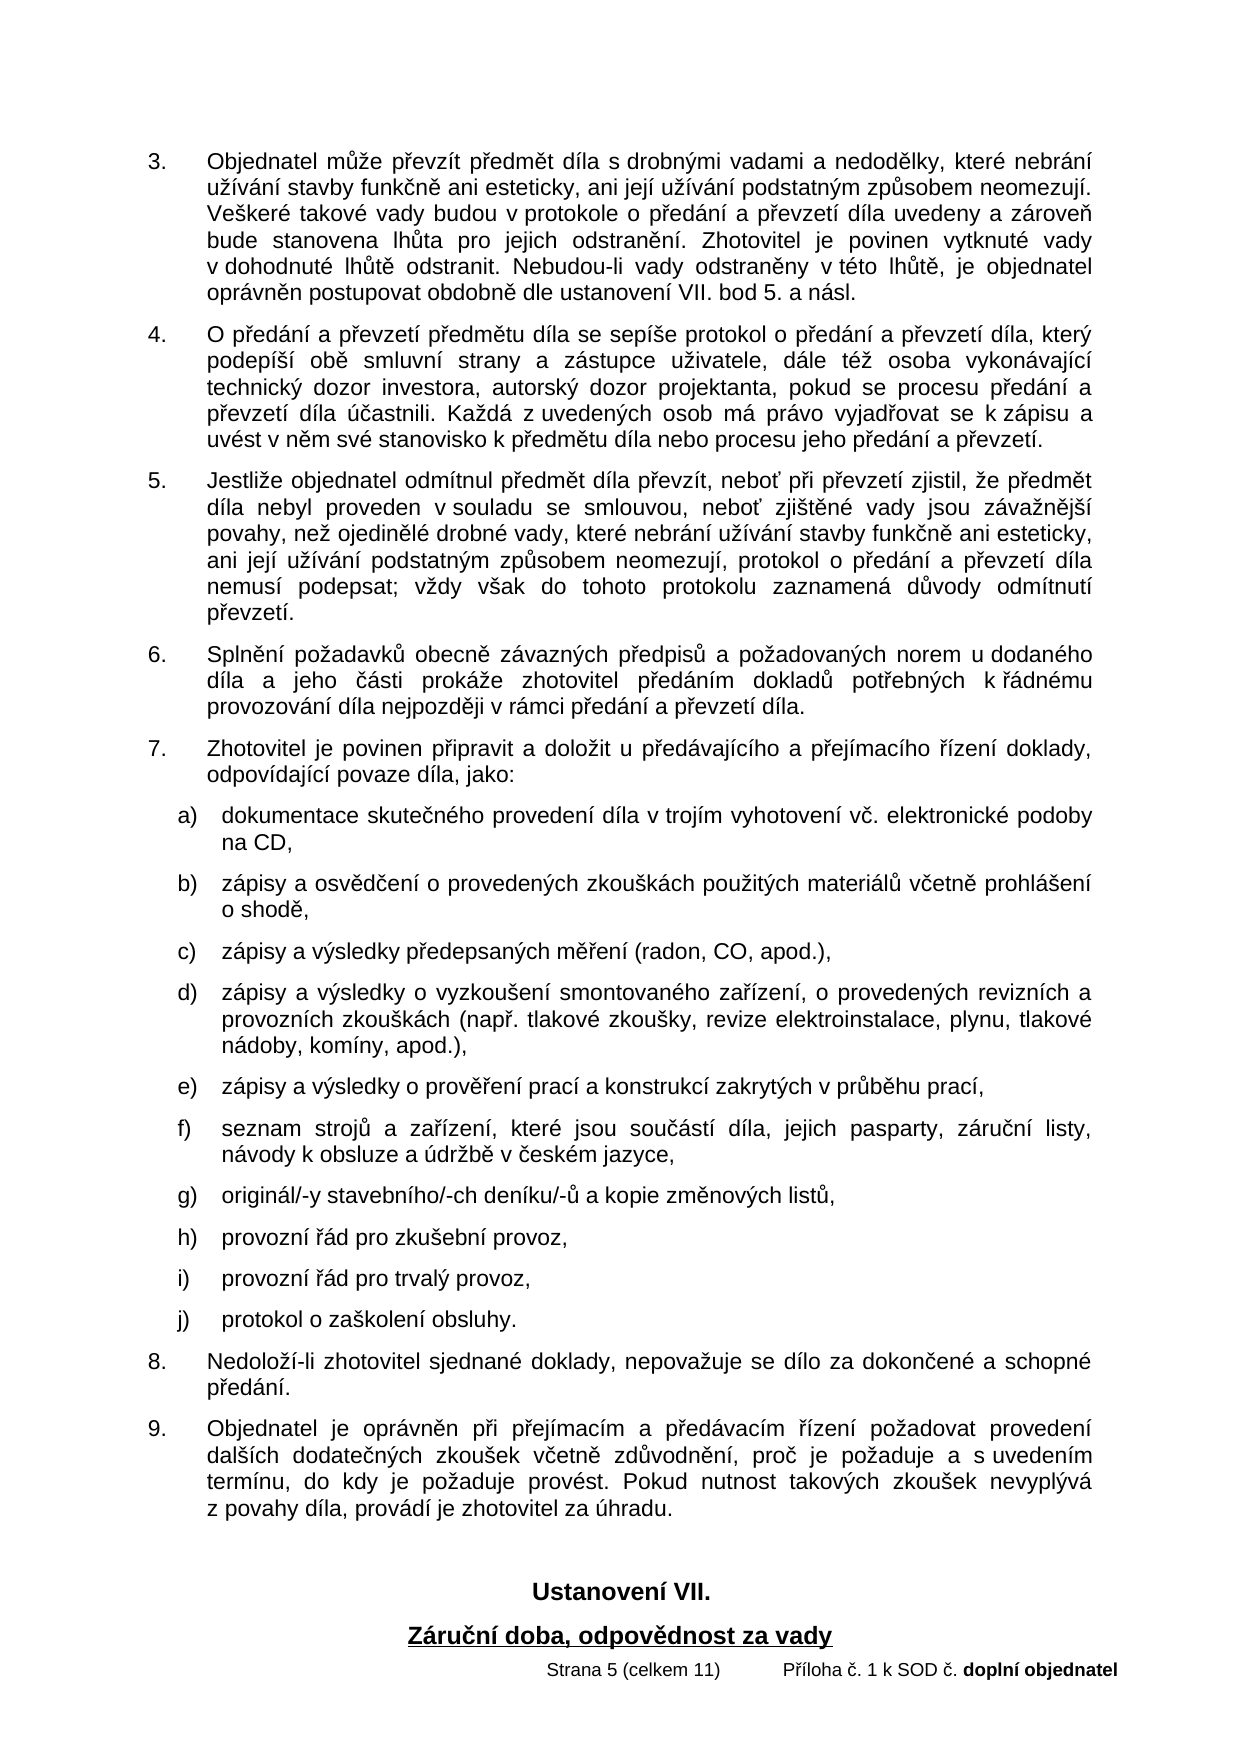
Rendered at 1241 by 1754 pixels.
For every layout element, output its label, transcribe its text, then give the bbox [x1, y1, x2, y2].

list Nedoloží-li zhotovitel sjednané doklady, nepovažuje se dílo za dokončené a schopné předání. [148, 1348, 1093, 1400]
text b) zápisy a osvědčení o provedených zkouškách použitých materiálů včetně prohlášení o shodě, [177, 870, 1093, 923]
list Jestliže objednatel odmítnul předmět díla převzít, neboť při převzetí zjistil, že předmět díla nebyl proveden v souladu se smlouvou, neboť zjištěné vady jsou závažnější povahy, než ojedinělé drobné vady, které nebrání užívání stavby funkčně ani esteticky, ani její užívání podstatným způsobem neomezují, protokol o předání a převzetí díla nemusí podepsat; vždy však do tohoto protokolu zaznamená důvody odmítnutí převzetí. [148, 467, 1093, 626]
list O předání a převzetí předmětu díla se sepíše protokol o předání a převzetí díla, který podepíší obě smluvní strany a zástupce uživatele, dále též osoba vykonávající technický dozor investora, autorský dozor projektanta, pokud se procesu předání a převzetí díla účastnili. Každá z uvedených osob má právo vyjadřovat se k zápisu a uvést v něm své stanovisko k předmětu díla nebo procesu jeho předání a převzetí. [148, 321, 1093, 452]
text d) zápisy a výsledky o vyzkoušení smontovaného zařízení, o provedených revizních a provozních zkouškách (např. tlakové zkoušky, revize elektroinstalace, plynu, tlakové nádoby, komíny, apod.), [177, 979, 1093, 1058]
text g) originál/-y stavebního/-ch deníku/-ů a kopie změnových listů, [177, 1182, 1093, 1209]
list Objednatel je oprávněn při přejímacím a předávacím řízení požadovat provedení dalších dodatečných zkoušek včetně zdůvodnění, proč je požaduje a s uvedením termínu, do kdy je požaduje provést. Pokud nutnost takových zkoušek nevyplývá z povahy díla, provádí je zhotovitel za úhradu. [148, 1415, 1093, 1521]
list Zhotovitel je povinen připravit a doložit u předávajícího a přejímacího řízení doklady, odpovídající povaze díla, jako: [148, 735, 1093, 787]
text a) dokumentace skutečného provedení díla v trojím vyhotovení vč. elektronické podoby na CD, [177, 802, 1093, 855]
text h) provozní řád pro zkušební provoz, [177, 1224, 1093, 1250]
text f) seznam strojů a zařízení, které jsou součástí díla, jejich pasparty, záruční listy, návody k obsluze a údržbě v českém jazyce, [177, 1114, 1093, 1167]
list Splnění požadavků obecně závazných předpisů a požadovaných norem u dodaného díla a jeho části prokáže zhotovitel předáním dokladů potřebných k řádnému provozování díla nejpozději v rámci předání a převzetí díla. [148, 641, 1093, 720]
text Ustanovení VII. [148, 1577, 1095, 1606]
text i) provozní řád pro trvalý provoz, [177, 1265, 1093, 1291]
text j) protokol o zaškolení obsluhy. [177, 1306, 1093, 1333]
list Objednatel může převzít předmět díla s drobnými vadami a nedodělky, které nebrání užívání stavby funkčně ani esteticky, ani její užívání podstatným způsobem neomezují. Veškeré takové vady budou v protokole o předání a převzetí díla uvedeny a zároveň bude stanovena lhůta pro jejich odstranění. Zhotovitel je povinen vytknuté vady v dohodnuté lhůtě odstranit. Nebudou-li vady odstraněny v této lhůtě, je objednatel oprávněn postupovat obdobně dle ustanovení VII. bod 5. a násl. [148, 148, 1093, 306]
text e) zápisy a výsledky o prověření prací a konstrukcí zakrytých v průběhu prací, [177, 1073, 1093, 1099]
text Záruční doba, odpovědnost za vady [148, 1621, 1093, 1650]
text c) zápisy a výsledky předepsaných měření (radon, CO, apod.), [177, 938, 1093, 964]
